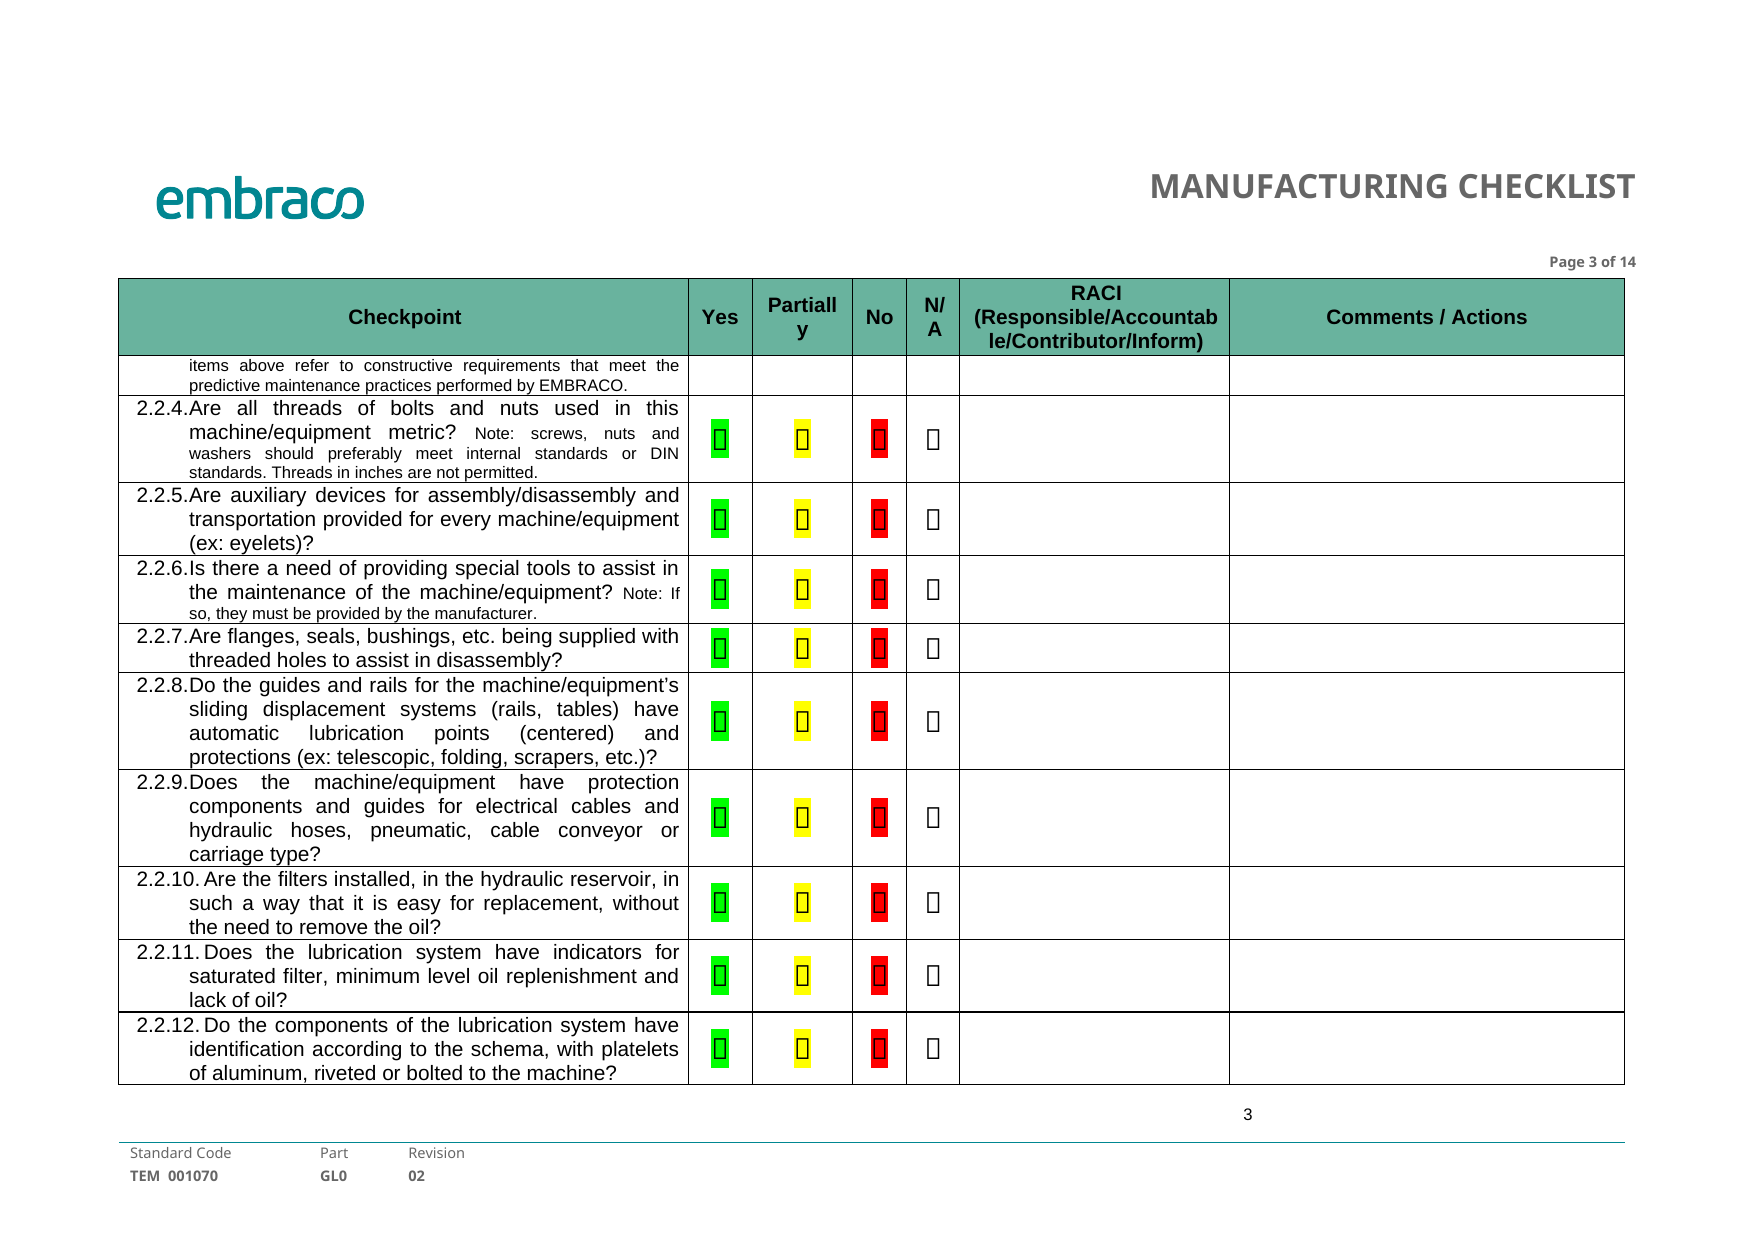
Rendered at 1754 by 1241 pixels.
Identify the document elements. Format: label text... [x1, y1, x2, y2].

table_cell  [853, 1013, 906, 1084]
table_cell  [853, 867, 906, 938]
table_cell  [853, 770, 906, 866]
table_cell [1230, 770, 1624, 866]
table_cell [960, 556, 1229, 623]
table_cell [1230, 1013, 1624, 1084]
table_cell [1230, 396, 1624, 482]
table_cell Are all threads of bolts and nuts used in this machine/equipment metric? Note: screws, nuts and washers should preferably meet internal standards or DIN standards. Threads in inches are not permitted. [119, 396, 688, 482]
table_header Yes [689, 279, 752, 355]
table_cell Are the filters installed, in the hydraulic reservoir, in such a way that it is easy for replacement, without the need to remove the oil? [119, 867, 688, 938]
table_header Checkpoint [119, 279, 688, 355]
table_cell [1230, 556, 1624, 623]
table_header RACI (Responsible/Accountable/Contributor/Inform) [960, 279, 1229, 355]
table_cell  [753, 867, 852, 938]
table_cell  [689, 770, 752, 866]
table_cell [960, 624, 1229, 672]
table_cell [960, 396, 1229, 482]
table_cell  [907, 940, 959, 1011]
table_cell [960, 867, 1229, 938]
table_cell Do the guides and rails for the machine/equipment’s sliding displacement systems (rails, tables) have automatic lubrication points (centered) and protections (ex: telescopic, folding, scrapers, etc.)? [119, 673, 688, 769]
table_header No [853, 279, 906, 355]
table_cell  [689, 867, 752, 938]
table_cell [1230, 940, 1624, 1011]
table_cell [960, 673, 1229, 769]
table_header N/A [907, 279, 959, 355]
table_cell  [689, 356, 752, 394]
table_cell  [853, 673, 906, 769]
table_cell  [753, 624, 852, 672]
table_cell  [853, 356, 906, 394]
table_cell Are flanges, seals, bushings, etc. being supplied with threaded holes to assist in disassembly? [119, 624, 688, 672]
table_cell [960, 483, 1229, 555]
table_cell  [689, 673, 752, 769]
table_header Comments / Actions [1230, 279, 1624, 355]
table_cell [1230, 867, 1624, 938]
table_cell  [753, 940, 852, 1011]
table_cell  [907, 356, 959, 394]
table_cell  [853, 396, 906, 482]
table_cell [960, 1013, 1229, 1084]
table_header Partially [753, 279, 852, 355]
picture [129, 143, 391, 263]
table_cell  [753, 770, 852, 866]
table_cell  [753, 673, 852, 769]
table_cell  [753, 396, 852, 482]
table_cell Does the machine/equipment have protection components and guides for electrical cables and hydraulic hoses, pneumatic, cable conveyor or carriage type? [119, 770, 688, 866]
table_cell Does the lubrication system have indicators for saturated filter, minimum level oil replenishment and lack of oil? [119, 940, 688, 1011]
table_cell  [753, 483, 852, 555]
table_cell  [907, 556, 959, 623]
table_cell  [907, 483, 959, 555]
table_cell  [907, 770, 959, 866]
table_cell  [689, 1013, 752, 1084]
table_cell  [689, 396, 752, 482]
table_cell  [689, 940, 752, 1011]
table_cell Are auxiliary devices for assembly/disassembly and transportation provided for every machine/equipment (ex: eyelets)? [119, 483, 688, 555]
table_cell  [853, 483, 906, 555]
table_cell [1230, 483, 1624, 555]
table_cell Is there a need of providing special tools to assist in the maintenance of the machine/equipment? Note: If so, they must be provided by the manufacturer. [119, 556, 688, 623]
table_cell  [907, 624, 959, 672]
table_cell [1230, 356, 1624, 394]
table_cell  [753, 556, 852, 623]
table_cell  [907, 867, 959, 938]
table_cell  [689, 483, 752, 555]
table_cell  [689, 556, 752, 623]
table_cell [960, 940, 1229, 1011]
table_cell  [853, 940, 906, 1011]
table_cell [1230, 673, 1624, 769]
table_cell Do the components of the lubrication system have identification according to the schema, with platelets of aluminum, riveted or bolted to the machine? [119, 1013, 688, 1084]
table_cell  [753, 1013, 852, 1084]
table_cell  [689, 624, 752, 672]
table_cell [960, 770, 1229, 866]
table_cell [1230, 624, 1624, 672]
table_cell [960, 356, 1229, 394]
table_cell  [753, 356, 852, 394]
table_cell  [907, 396, 959, 482]
table_cell  [907, 1013, 959, 1084]
table_cell  [907, 673, 959, 769]
table_cell  [853, 556, 906, 623]
table_cell  [853, 624, 906, 672]
